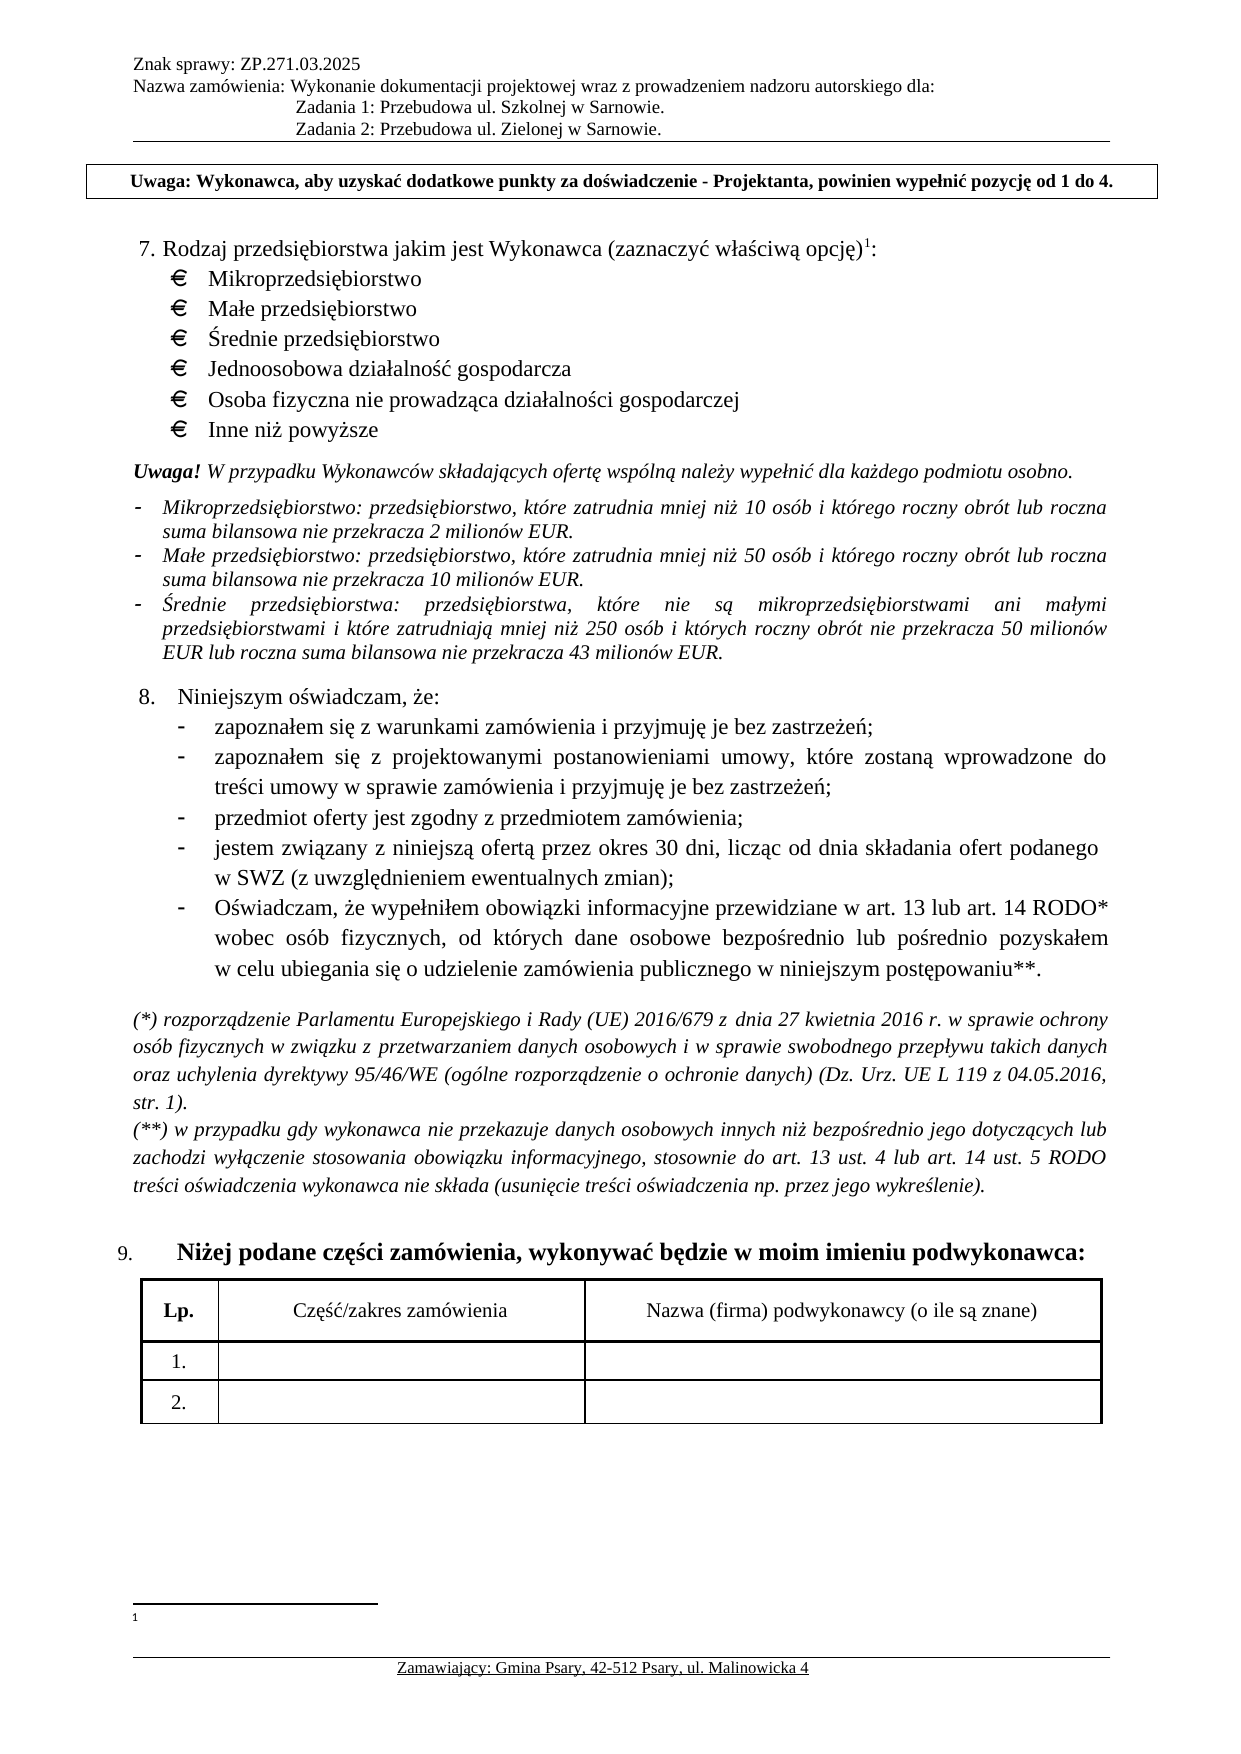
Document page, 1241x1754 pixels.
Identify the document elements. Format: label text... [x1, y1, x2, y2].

table_header Lp. [143, 1281, 218, 1340]
table_header Nazwa (firma) podwykonawcy (o ile są znane) [586, 1281, 1100, 1340]
list Mikroprzedsiębiorstwo [170, 265, 1110, 291]
text (*) rozporządzenie Parlamentu Europejskiego i Rady (UE) 2016/679 z dnia 27 kwietnia 2016 r. w sprawie ochrony osób fizycznych w związku z przetwarzaniem danych osobowych i w sprawie swobodnego przepływu takich danych oraz uchylenia dyrektywy 95/46/WE (ogólne rozporządzenie o ochronie danych) (Dz. Urz. UE L 119 z 04.05.2016, str. 1). [133, 1007, 1110, 1114]
table_header Część/zakres zamówienia [219, 1281, 584, 1340]
list Osoba fizyczna nie prowadząca działalności gospodarczej [170, 386, 1110, 412]
text Uwaga! W przypadku Wykonawców składających ofertę wspólną należy wypełnić dla każdego podmiotu osobno. [133, 459, 1110, 483]
list Jednoosobowa działalność gospodarcza [170, 356, 1110, 382]
table_cell [586, 1381, 1100, 1423]
list Średnie przedsiębiorstwo [170, 325, 1110, 352]
list jestem związany z niniejszą ofertą przez okres 30 dni, licząc od dnia składania ofert podanego w SWZ (z uwzględnieniem ewentualnych zmian); [177, 834, 1107, 890]
list Niżej podane części zamówienia, wykonywać będzie w moim imieniu podwykonawca: [133, 1237, 1110, 1265]
list Małe przedsiębiorstwo [170, 295, 1110, 321]
list Niniejszym oświadczam, że: [133, 683, 1110, 709]
list Średnie przedsiębiorstwa: przedsiębiorstwa, które nie są mikroprzedsiębiorstwami ani małymi przedsiębiorstwami i które zatrudniają mniej niż 250 osób i których roczny obrót nie przekracza 50 milionów EUR lub roczna suma bilansowa nie przekracza 43 milionów EUR. [133, 591, 1110, 664]
table_cell [219, 1381, 584, 1423]
list Oświadczam, że wypełniłem obowiązki informacyjne przewidziane w art. 13 lub art. 14 RODO* wobec osób fizycznych, od których dane osobowe bezpośrednio lub pośrednio pozyskałem w celu ubiegania się o udzielenie zamówienia publicznego w niniejszym postępowaniu**. [177, 894, 1110, 981]
table_cell [586, 1343, 1100, 1379]
text (**) w przypadku gdy wykonawca nie przekazuje danych osobowych innych niż bezpośrednio jego dotyczących lub zachodzi wyłączenie stosowania obowiązku informacyjnego, stosownie do art. 13 ust. 4 lub art. 14 ust. 5 RODO treści oświadczenia wykonawca nie składa (usunięcie treści oświadczenia np. przez jego wykreślenie). [133, 1117, 1110, 1197]
list Mikroprzedsiębiorstwo: przedsiębiorstwo, które zatrudnia mniej niż 10 osób i którego roczny obrót lub roczna suma bilansowa nie przekracza 2 milionów EUR. [133, 495, 1110, 543]
list Inne niż powyższe [170, 416, 1110, 442]
table_cell 1. [143, 1343, 218, 1379]
list Rodzaj przedsiębiorstwa jakim jest Wykonawca (zaznaczyć właściwą opcję): [133, 235, 1110, 261]
table_cell Uwaga: Wykonawca, aby uzyskać dodatkowe punkty za doświadczenie - Projektanta, powinien wypełnić pozycję od 1 do 4. [87, 165, 1157, 198]
table_cell 2. [143, 1381, 218, 1423]
list Małe przedsiębiorstwo: przedsiębiorstwo, które zatrudnia mniej niż 50 osób i którego roczny obrót lub roczna suma bilansowa nie przekracza 10 milionów EUR. [133, 543, 1110, 591]
list przedmiot oferty jest zgodny z przedmiotem zamówienia; [177, 804, 1107, 830]
list zapoznałem się z warunkami zamówienia i przyjmuję je bez zastrzeżeń; [177, 713, 1107, 739]
list zapoznałem się z projektowanymi postanowieniami umowy, które zostaną wprowadzone do treści umowy w sprawie zamówienia i przyjmuję je bez zastrzeżeń; [177, 743, 1107, 800]
table_cell [219, 1343, 584, 1379]
